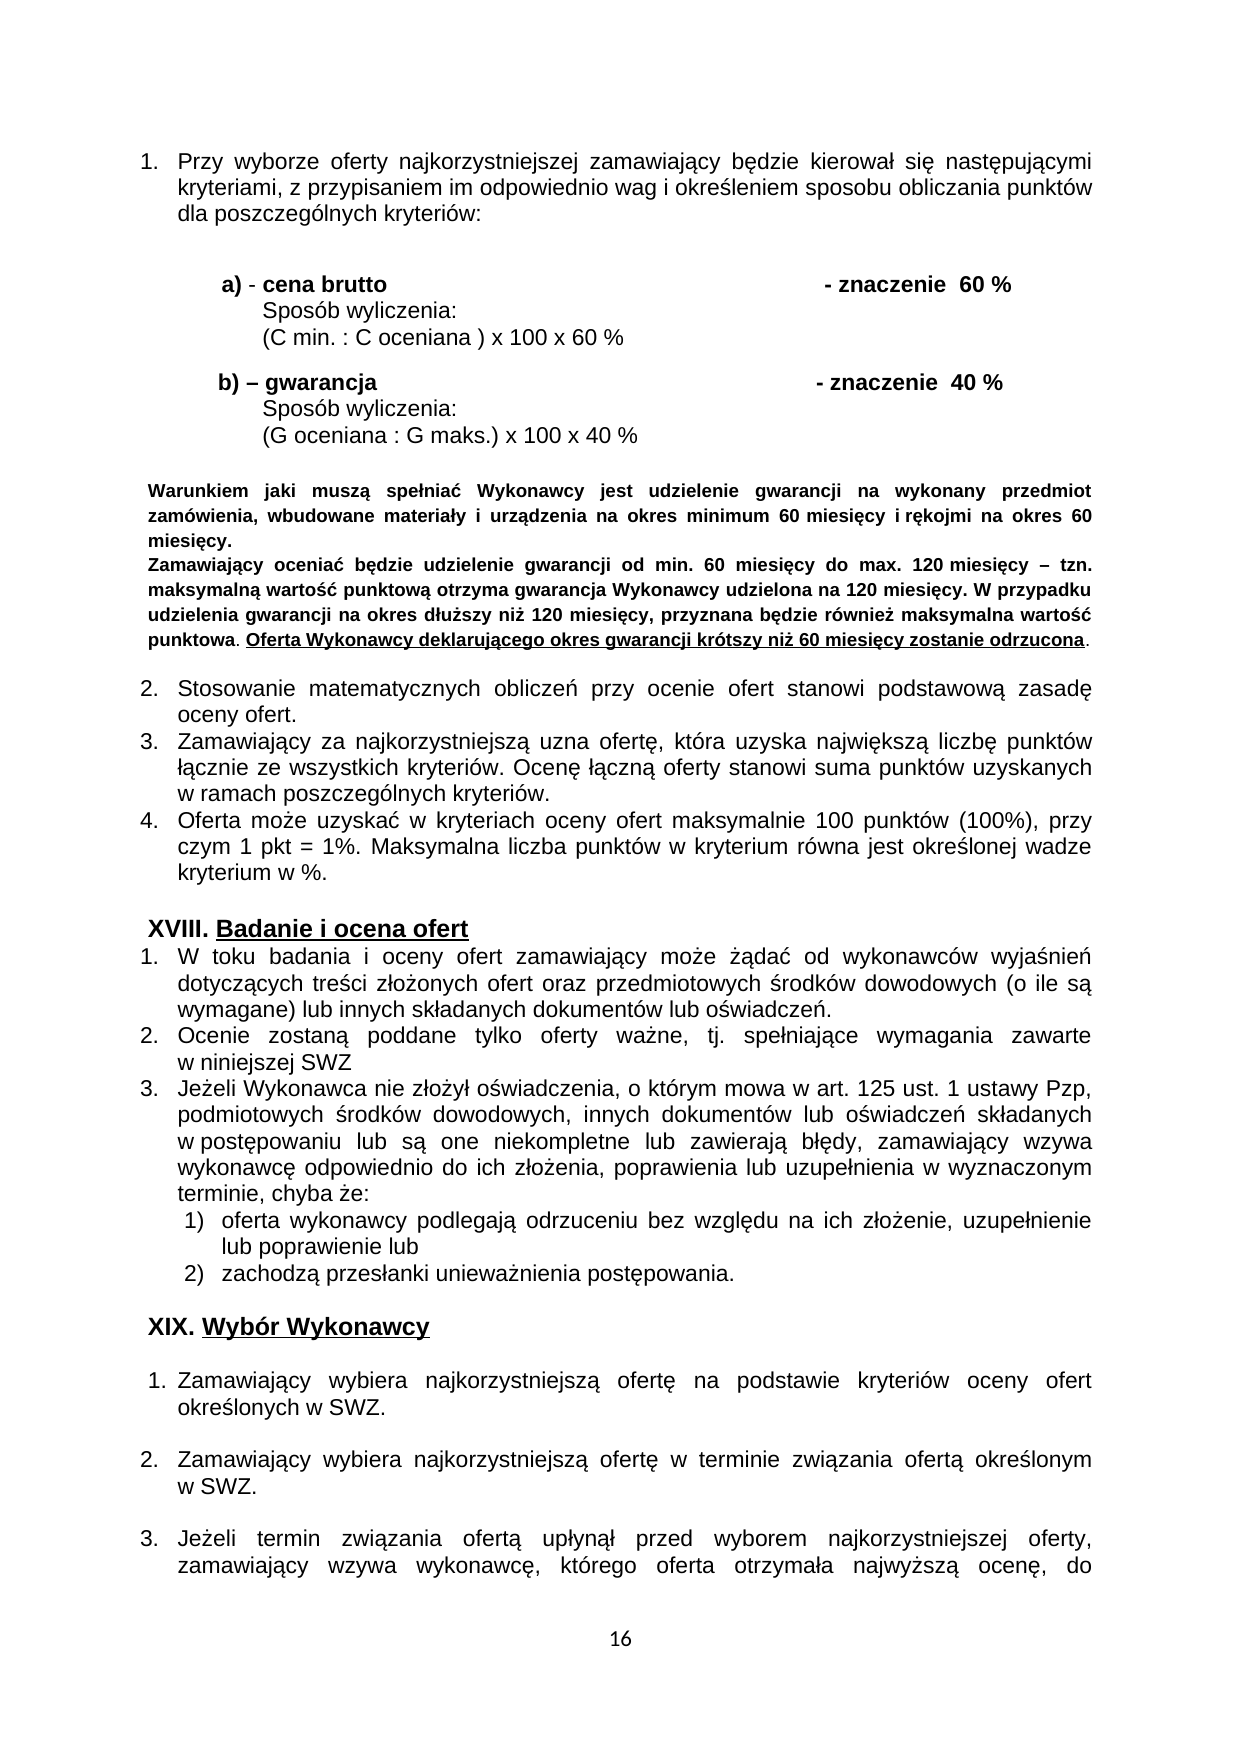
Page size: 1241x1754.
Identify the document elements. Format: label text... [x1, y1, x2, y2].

list Zamawiający wybiera najkorzystniejszą ofertę na podstawie kryteriów oceny ofert określonych w SWZ. [148, 1367, 1093, 1420]
text (C min. : C oceniana ) x 100 x 60 % [148, 323, 1093, 350]
list Oferta może uzyskać w kryteriach oceny ofert maksymalnie 100 punktów (100%), przy czym 1 pkt = 1%. Maksymalna liczba punktów w kryterium równa jest określonej wadze kryterium w %. [140, 807, 1093, 886]
text Sposób wyliczenia: [148, 395, 1093, 422]
list oferta wykonawcy podlegają odrzuceniu bez względu na ich złożenie, uzupełnienie lub poprawienie lub [184, 1207, 1093, 1259]
list Stosowanie matematycznych obliczeń przy ocenie ofert stanowi podstawową zasadę oceny ofert. [140, 675, 1093, 728]
text Warunkiem jaki muszą spełniać Wykonawcy jest udzielenie gwarancji na wykonany przedmiot zamówienia, wbudowane materiały i urządzenia na okres minimum 60 miesięcy i rękojmi na okres 60 miesięcy. [148, 480, 1093, 551]
text XVIII. Badanie i ocena ofert [148, 914, 1093, 943]
list Zamawiający wybiera najkorzystniejszą ofertę w terminie związania ofertą określonym w SWZ. [140, 1446, 1093, 1499]
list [140, 1525, 1093, 1578]
list Przy wyborze oferty najkorzystniejszej zamawiający będzie kierował się następującymi kryteriami, z przypisaniem im odpowiednio wag i określeniem sposobu obliczania punktów dla poszczególnych kryteriów: [140, 148, 1093, 227]
text XIX. Wybór Wykonawcy [148, 1312, 1093, 1341]
text Sposób wyliczenia: [148, 297, 1093, 323]
text Zamawiający oceniać będzie udzielenie gwarancji od min. 60 miesięcy do max. 120 miesięcy – tzn. maksymalną wartość punktową otrzyma gwarancja Wykonawcy udzielona na 120 miesięcy. W przypadku udzielenia gwarancji na okres dłuższy niż 120 miesięcy, przyznana będzie również maksymalna wartość punktowa. Oferta Wykonawcy deklarującego okres gwarancji krótszy niż 60 miesięcy zostanie odrzucona. [148, 554, 1093, 650]
list zachodzą przesłanki unieważnienia postępowania. [184, 1259, 1093, 1286]
list Jeżeli Wykonawca nie złożył oświadczenia, o którym mowa w art. 125 ust. 1 ustawy Pzp, podmiotowych środków dowodowych, innych dokumentów lub oświadczeń składanych w postępowaniu lub są one niekompletne lub zawierają błędy, zamawiający wzywa wykonawcę odpowiednio do ich złożenia, poprawienia lub uzupełnienia w wyznaczonym terminie, chyba że: [140, 1075, 1093, 1207]
text (G oceniana : G maks.) x 100 x 40 % [148, 422, 1093, 448]
list W toku badania i oceny ofert zamawiający może żądać od wykonawców wyjaśnień dotyczących treści złożonych ofert oraz przedmiotowych środków dowodowych (o ile są wymagane) lub innych składanych dokumentów lub oświadczeń. [140, 943, 1093, 1022]
text b) – gwarancja - znaczenie 40 % [148, 369, 1093, 395]
list Ocenie zostaną poddane tylko oferty ważne, tj. spełniające wymagania zawarte w niniejszej SWZ [140, 1022, 1093, 1075]
list Zamawiający za najkorzystniejszą uzna ofertę, która uzyska największą liczbę punktów łącznie ze wszystkich kryteriów. Ocenę łączną oferty stanowi suma punktów uzyskanych w ramach poszczególnych kryteriów. [140, 728, 1093, 807]
text a) - cena brutto - znaczenie 60 % [221, 271, 1093, 297]
